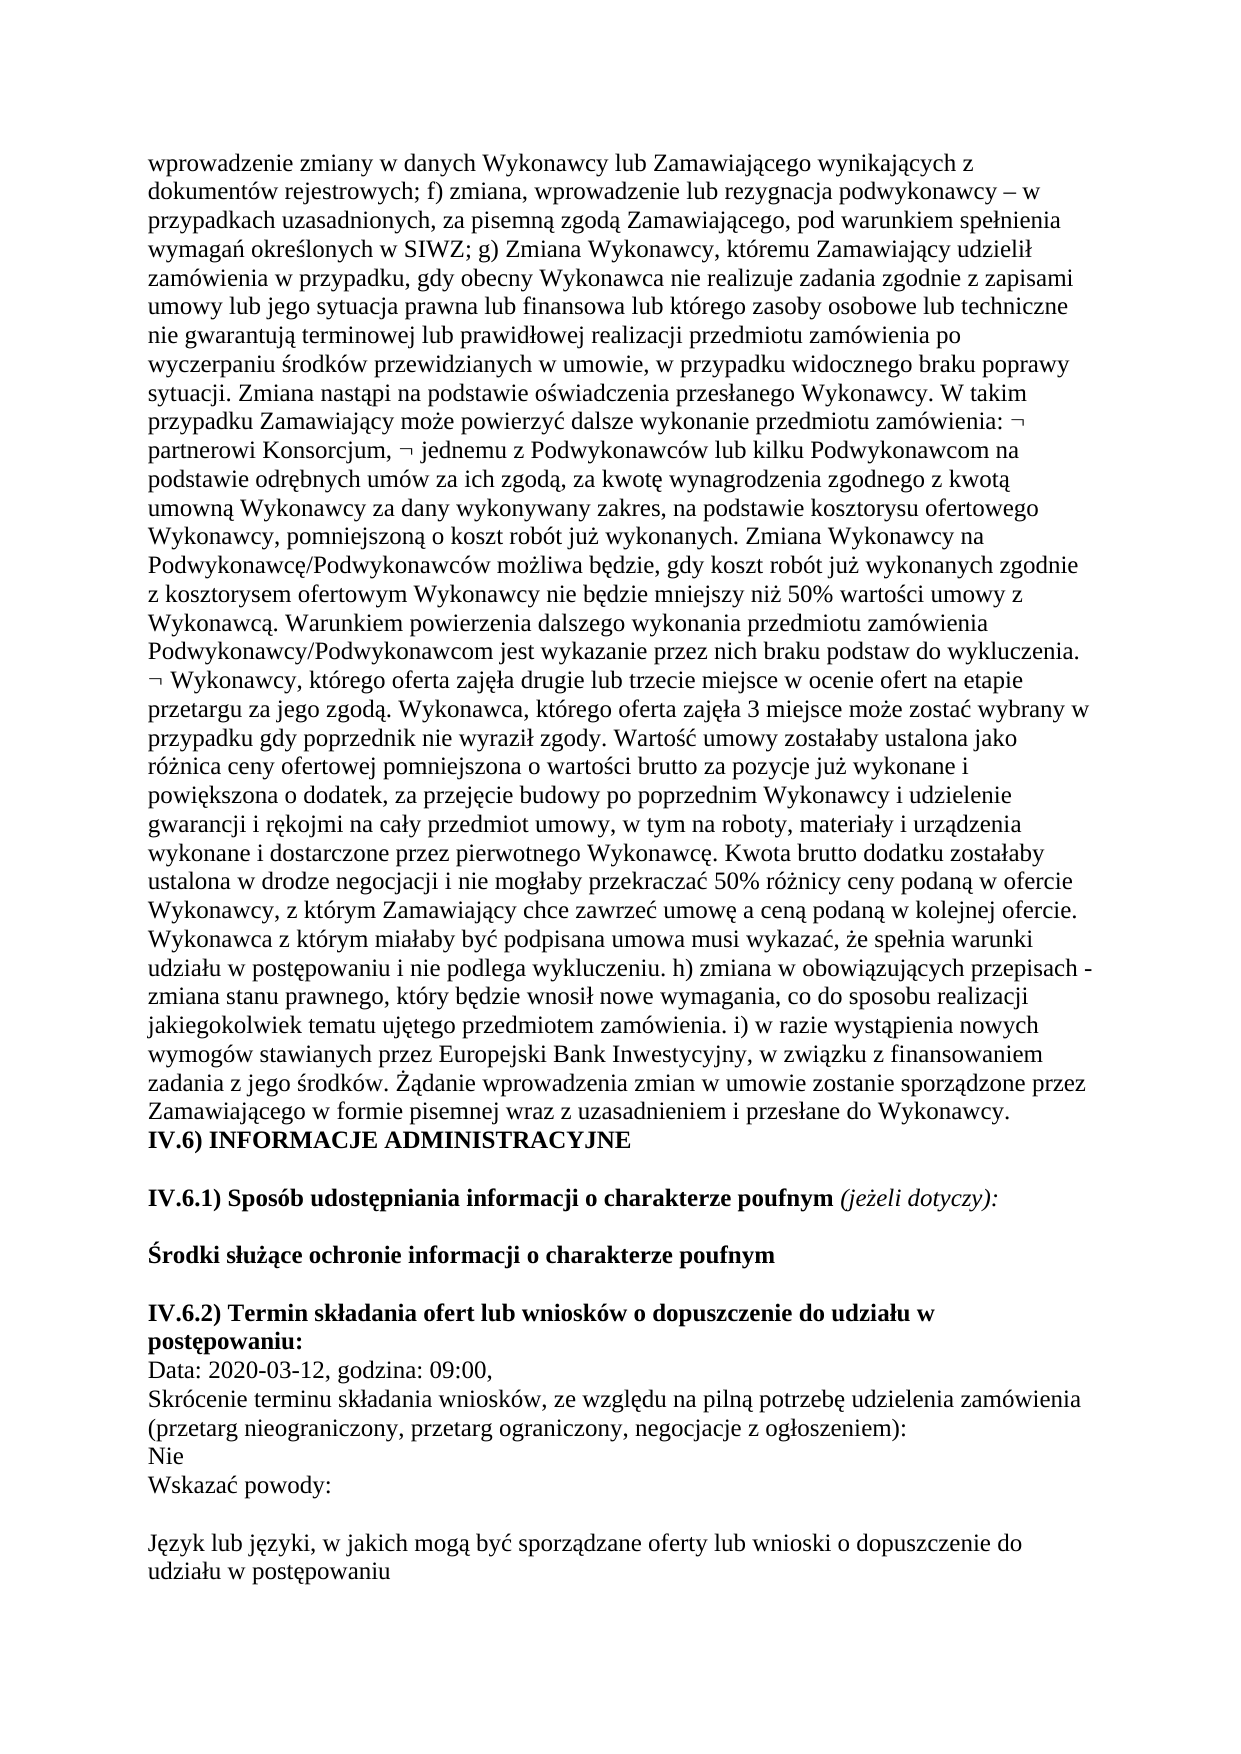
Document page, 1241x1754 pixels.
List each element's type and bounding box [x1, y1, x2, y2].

text [148, 148, 1093, 1585]
